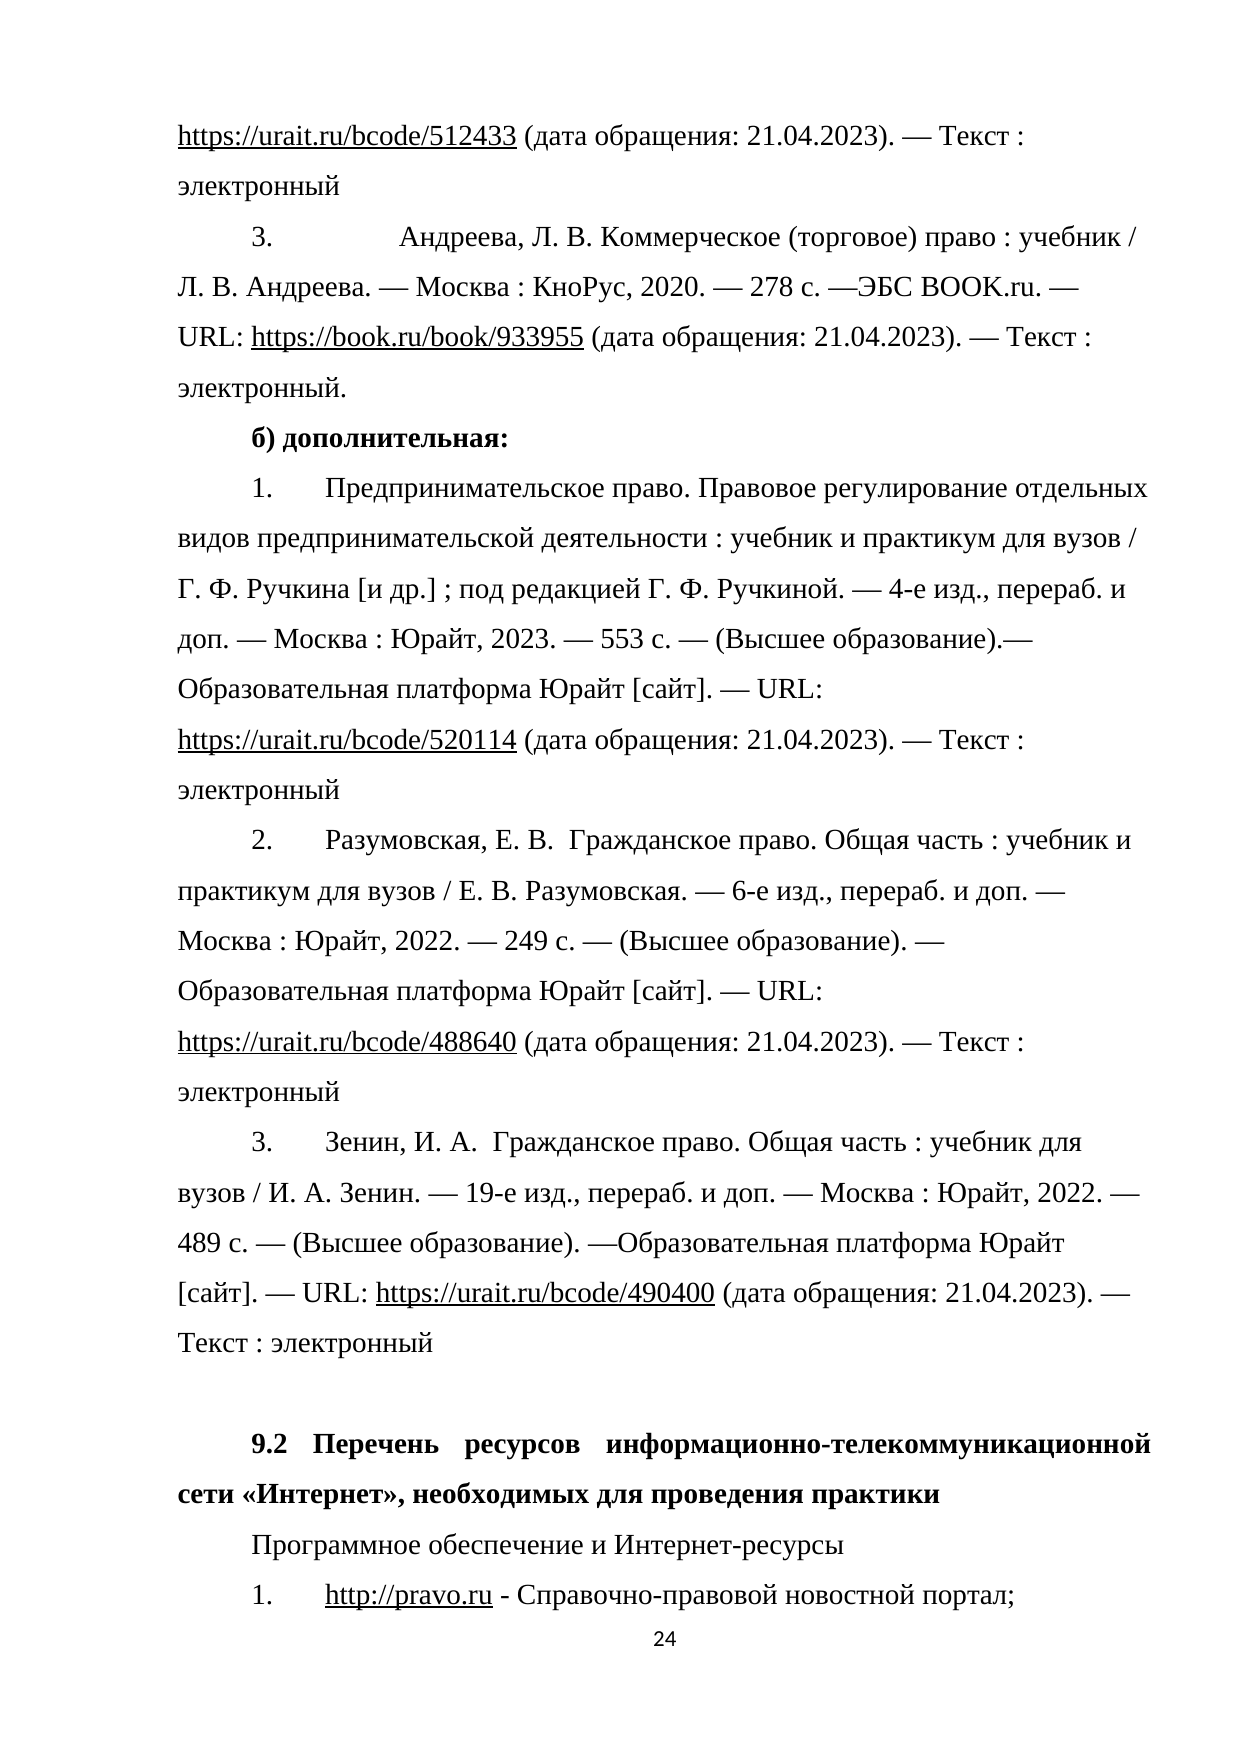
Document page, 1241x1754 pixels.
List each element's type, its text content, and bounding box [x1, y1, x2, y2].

text Программное обеспечение и Интернет-ресурсы [177, 1527, 1152, 1560]
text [177, 118, 1152, 202]
text 3. Андреева, Л. В. Коммерческое (торговое) право : учебник / Л. В. Андреева. — Москва : КноРус, 2020. — 278 с. —ЭБС BOOK.ru. — URL: https://book.ru/book/933955 (дата обращения: 21.04.2023). — Текст : электронный. [177, 219, 1152, 403]
text 9.2 Перечень ресурсов информационно-телекоммуникационной сети «Интернет», необходимых для проведения практики [177, 1426, 1152, 1510]
text 3. Зенин, И. А. Гражданское право. Общая часть : учебник для вузов / И. А. Зенин. — 19-е изд., перераб. и доп. — Москва : Юрайт, 2022. — 489 с. — (Высшее образование). —Образовательная платформа Юрайт [сайт]. — URL: https://urait.ru/bcode/490400 (дата обращения: 21.04.2023). — Текст : электронный [177, 1124, 1152, 1359]
text б) дополнительная: [177, 420, 1152, 453]
text 2. Разумовская, Е. В. Гражданское право. Общая часть : учебник и практикум для вузов / Е. В. Разумовская. — 6-е изд., перераб. и доп. — Москва : Юрайт, 2022. — 249 с. — (Высшее образование). — Образовательная платформа Юрайт [сайт]. — URL: https://urait.ru/bcode/488640 (дата обращения: 21.04.2023). — Текст : электронный [177, 822, 1152, 1108]
text 1. http://pravo.ru - Справочно-правовой новостной портал; [177, 1577, 1152, 1611]
text 1. Предпринимательское право. Правовое регулирование отдельных видов предпринимательской деятельности : учебник и практикум для вузов / Г. Ф. Ручкина [и др.] ; под редакцией Г. Ф. Ручкиной. — 4-е изд., перераб. и доп. — Москва : Юрайт, 2023. — 553 с. — (Высшее образование).— Образовательная платформа Юрайт [сайт]. — URL: https://urait.ru/bcode/520114 (дата обращения: 21.04.2023). — Текст : электронный [177, 470, 1152, 806]
